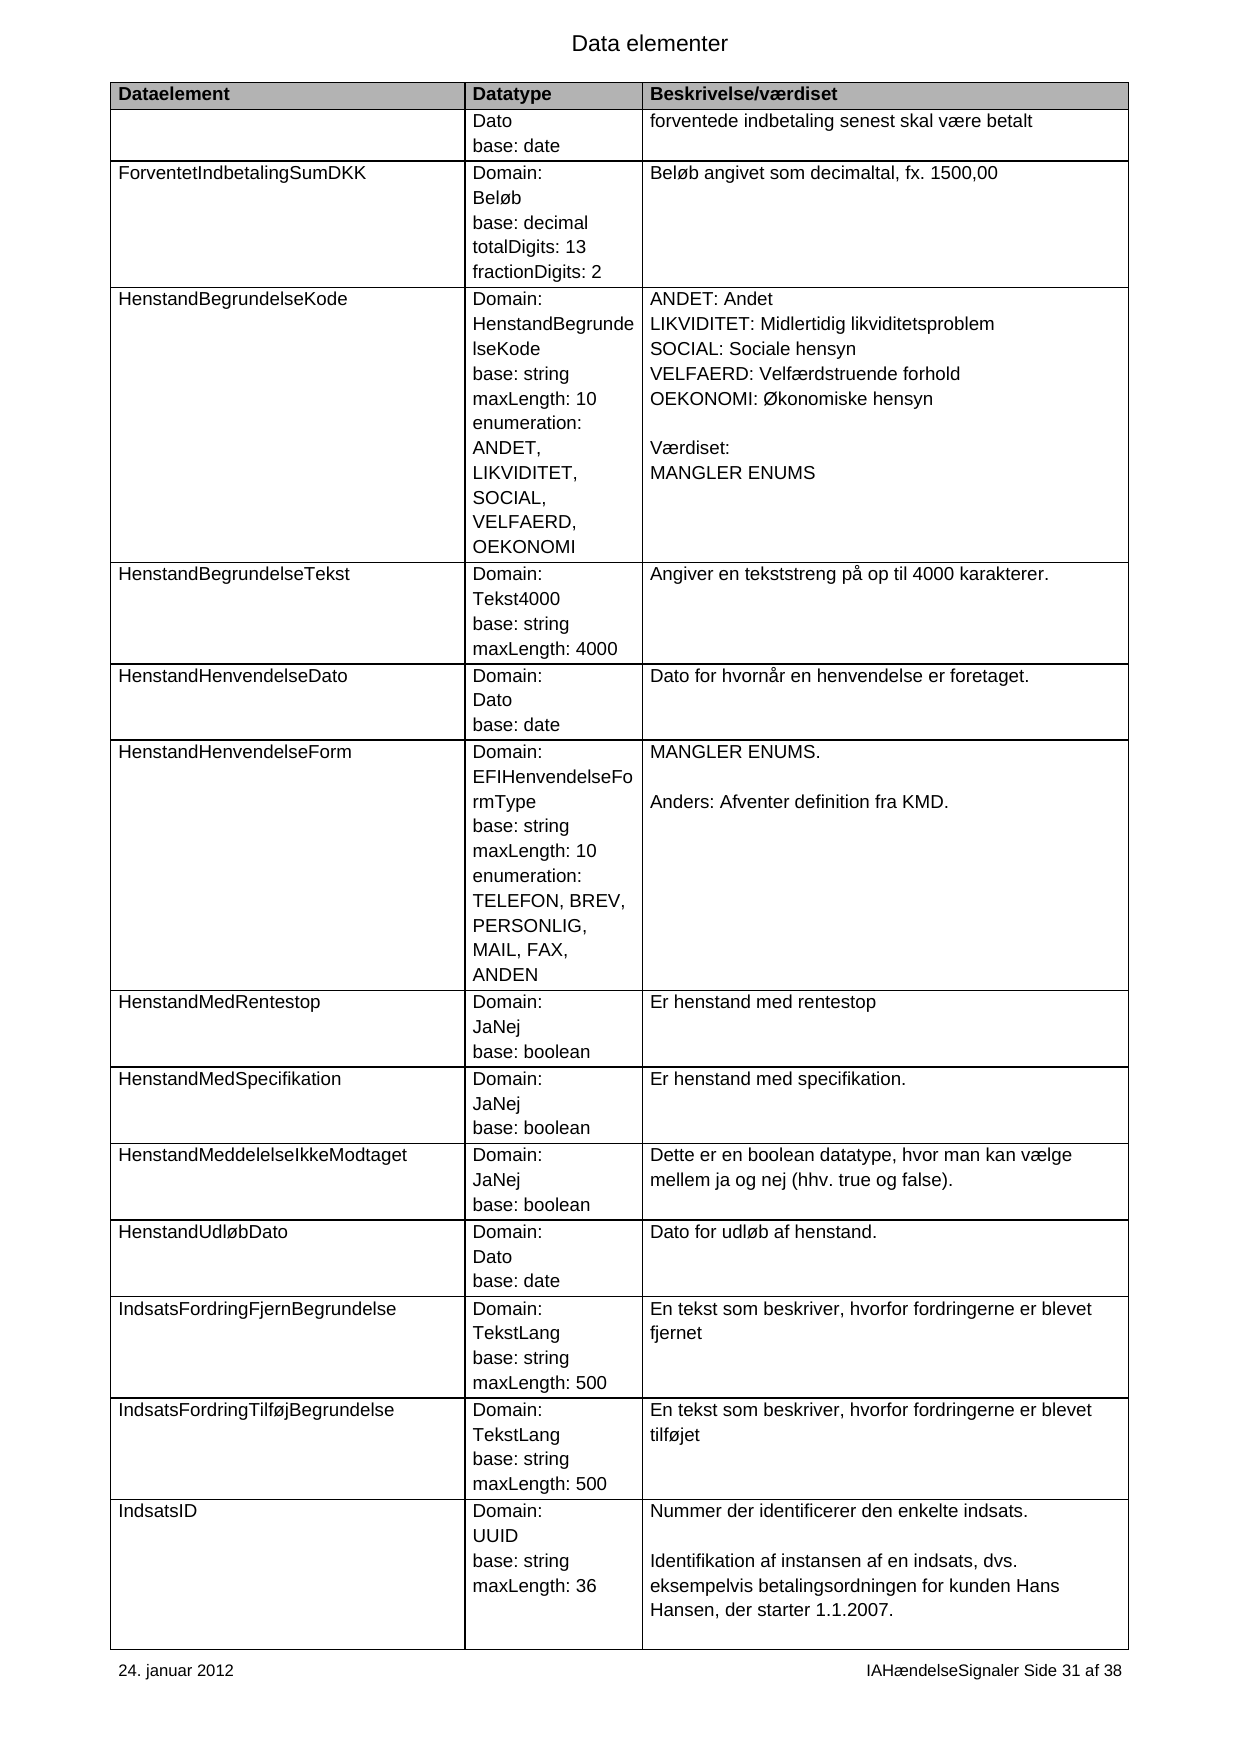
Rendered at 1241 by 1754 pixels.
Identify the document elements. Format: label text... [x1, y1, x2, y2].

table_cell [643, 110, 1128, 160]
table_cell HenstandMeddelelseIkkeModtaget [111, 1144, 464, 1219]
table_cell Domain: Beløb base: decimal totalDigits: 13 fractionDigits: 2 [466, 162, 642, 287]
table_header Datatype [466, 83, 642, 109]
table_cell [466, 1500, 642, 1649]
table_cell Domain: JaNej base: boolean [466, 1144, 642, 1219]
table_cell HenstandMedSpecifikation [111, 1068, 464, 1143]
table_cell ForventetIndbetalingSumDKK [111, 162, 464, 287]
table_cell HenstandHenvendelseDato [111, 665, 464, 739]
table_cell Dette er en boolean datatype, hvor man kan vælge mellem ja og nej (hhv. true og false). [643, 1144, 1128, 1219]
table_cell Beløb angivet som decimaltal, fx. 1500,00 [643, 162, 1128, 287]
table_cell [643, 1500, 1128, 1649]
table_cell MANGLER ENUMS. Anders: Afventer definition fra KMD. [643, 741, 1128, 989]
table_cell Domain: TekstLang base: string maxLength: 500 [466, 1297, 642, 1397]
table_header Beskrivelse/værdiset [643, 83, 1128, 109]
table_cell HenstandUdløbDato [111, 1221, 464, 1296]
table_cell Er henstand med rentestop [643, 991, 1128, 1066]
table_cell Domain: JaNej base: boolean [466, 991, 642, 1066]
table_cell HenstandMedRentestop [111, 991, 464, 1066]
table_cell HenstandHenvendelseForm [111, 741, 464, 989]
table_cell En tekst som beskriver, hvorfor fordringerne er blevet tilføjet [643, 1399, 1128, 1498]
table_cell Domain: JaNej base: boolean [466, 1068, 642, 1143]
table_cell Er henstand med specifikation. [643, 1068, 1128, 1143]
table_cell IndsatsFordringTilføjBegrundelse [111, 1399, 464, 1498]
table_cell IndsatsID [111, 1500, 464, 1649]
table_cell HenstandBegrundelseKode [111, 288, 464, 561]
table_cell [111, 110, 464, 160]
table_cell Angiver en tekststreng på op til 4000 karakterer. [643, 563, 1128, 663]
table_cell Domain: Dato base: date [466, 1221, 642, 1296]
table_cell Domain: Dato base: date [466, 665, 642, 739]
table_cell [466, 110, 642, 160]
table_cell Domain: Tekst4000 base: string maxLength: 4000 [466, 563, 642, 663]
table_cell Dato for hvornår en henvendelse er foretaget. [643, 665, 1128, 739]
table_cell IndsatsFordringFjernBegrundelse [111, 1297, 464, 1397]
table_cell Domain: EFIHenvendelseFormType base: string maxLength: 10 enumeration: TELEFON, BREV, PERSONLIG, MAIL, FAX, ANDEN [466, 741, 642, 989]
table_cell Domain: TekstLang base: string maxLength: 500 [466, 1399, 642, 1498]
table_cell ANDET: Andet LIKVIDITET: Midlertidig likviditetsproblem SOCIAL: Sociale hensyn VELFAERD: Velfærdstruende forhold OEKONOMI: Økonomiske hensyn Værdiset: MANGLER ENUMS [643, 288, 1128, 561]
table_cell Domain: HenstandBegrundelseKode base: string maxLength: 10 enumeration: ANDET, LIKVIDITET, SOCIAL, VELFAERD, OEKONOMI [466, 288, 642, 561]
table_header Dataelement [111, 83, 464, 109]
table_cell Dato for udløb af henstand. [643, 1221, 1128, 1296]
table_cell HenstandBegrundelseTekst [111, 563, 464, 663]
table_cell En tekst som beskriver, hvorfor fordringerne er blevet fjernet [643, 1297, 1128, 1397]
